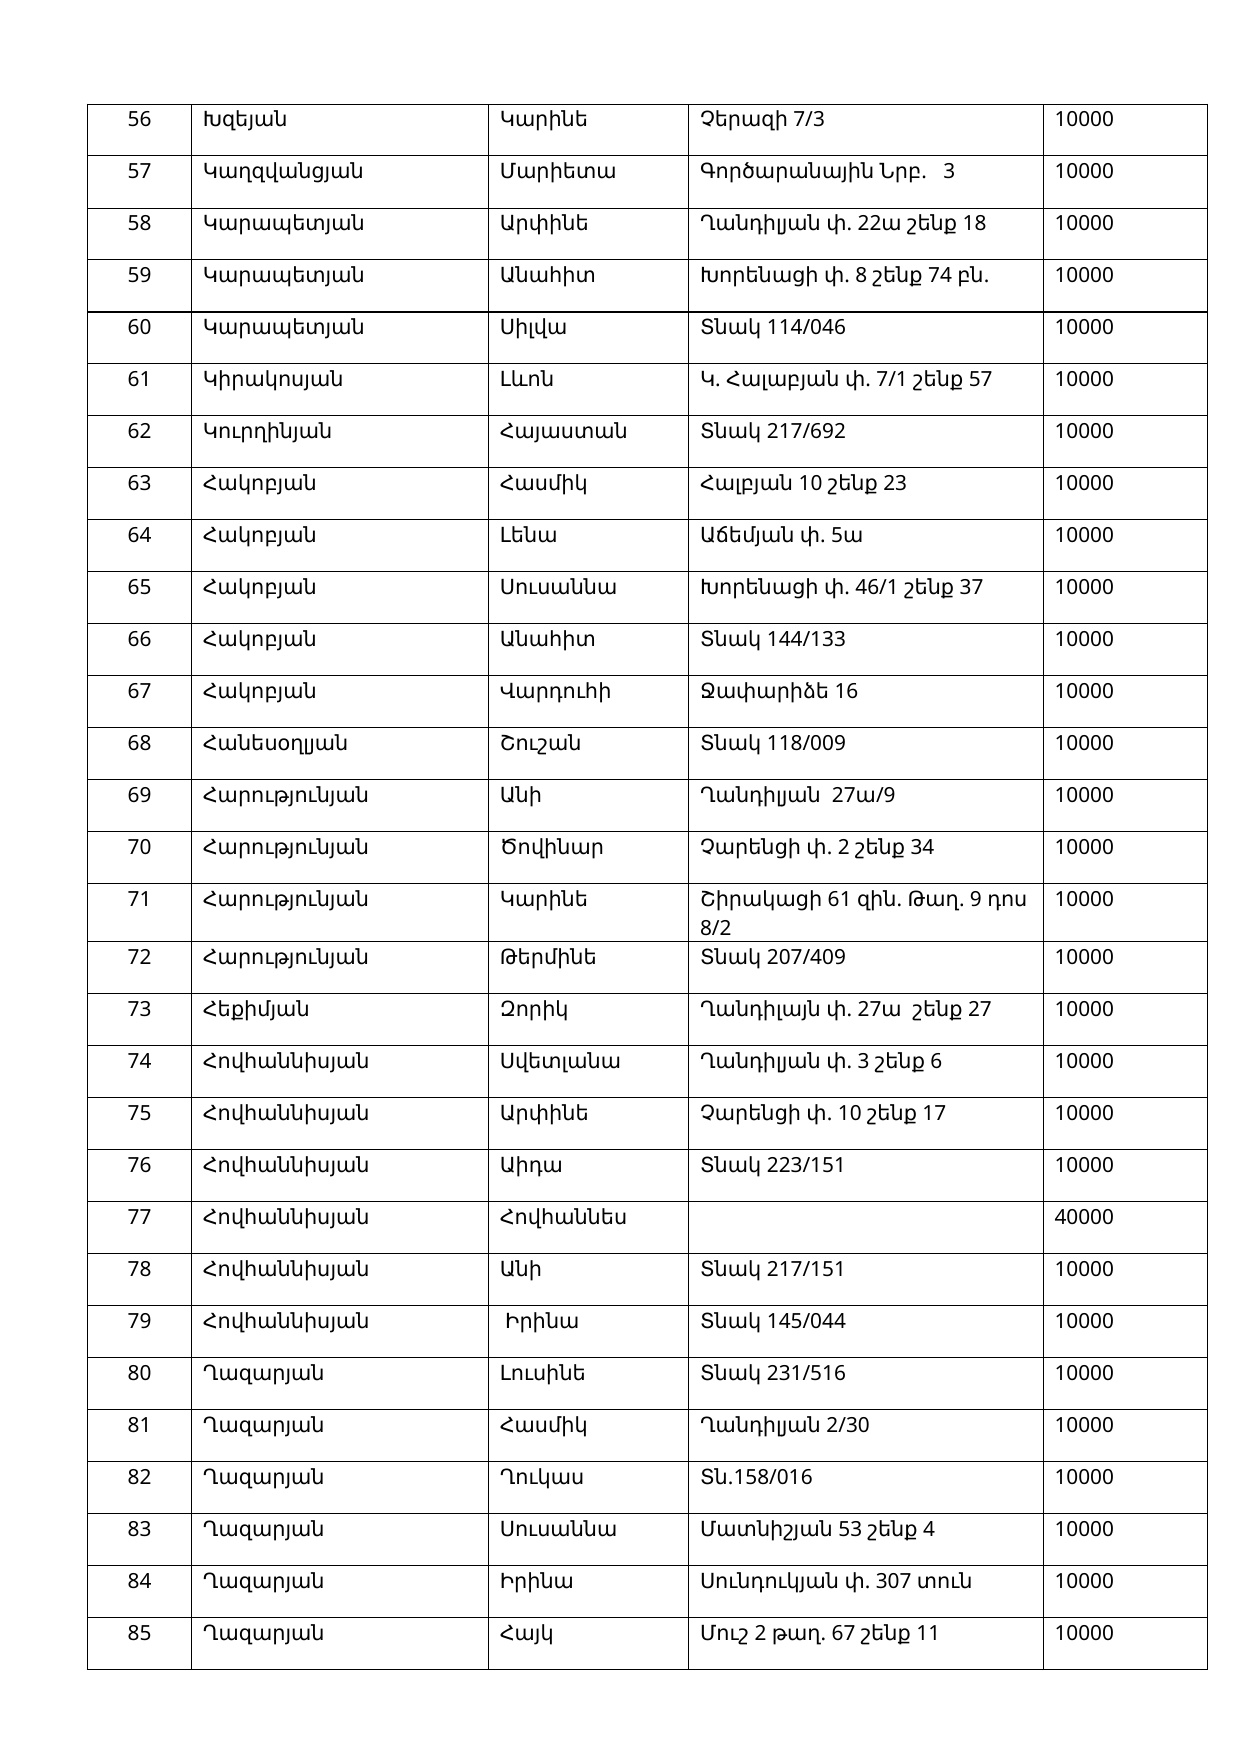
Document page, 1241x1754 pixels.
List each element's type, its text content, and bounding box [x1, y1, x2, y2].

table_cell Հեքիմյան [192, 994, 488, 1045]
table_cell 10000 [1044, 209, 1207, 259]
table_cell 84 [88, 1566, 191, 1617]
table_cell Խորենացի փ. 8 շենք 74 բն. [689, 260, 1043, 311]
table_cell 71 [88, 884, 191, 941]
table_cell 70 [88, 832, 191, 883]
table_cell Տնակ 217/692 [689, 416, 1043, 467]
table_cell Տնակ 114/046 [689, 313, 1043, 363]
table_cell Հակոբյան [192, 572, 488, 623]
table_cell 80 [88, 1358, 191, 1409]
table_cell Հարությունյան [192, 942, 488, 993]
table_cell Ղազարյան [192, 1566, 488, 1617]
table_cell Ղանդիլյան փ. 3 շենք 6 [689, 1046, 1043, 1097]
table_cell Խզեյան [192, 105, 488, 155]
table_cell 59 [88, 260, 191, 311]
table_cell Կաղզվանցյան [192, 156, 488, 207]
table_cell Հակոբյան [192, 624, 488, 675]
table_cell Տնակ 231/516 [689, 1358, 1043, 1409]
table_cell Ղազարյան [192, 1358, 488, 1409]
table_cell 64 [88, 520, 191, 571]
table_cell 10000 [1044, 1306, 1207, 1357]
table_cell 68 [88, 728, 191, 779]
table_cell Չարենցի փ. 10 շենք 17 [689, 1098, 1043, 1149]
table_cell 67 [88, 676, 191, 727]
table_cell 58 [88, 209, 191, 259]
table_cell Անի [489, 780, 688, 831]
table_cell Հակոբյան [192, 520, 488, 571]
table_cell Ջափարիձե 16 [689, 676, 1043, 727]
table_cell Արփինե [489, 209, 688, 259]
table_cell 10000 [1044, 994, 1207, 1045]
table_cell 72 [88, 942, 191, 993]
table_cell Թերմինե [489, 942, 688, 993]
table_cell Մատնիշյան 53 շենք 4 [689, 1514, 1043, 1565]
table_cell 82 [88, 1462, 191, 1513]
table_cell Հովհաննիսյան [192, 1046, 488, 1097]
table_cell Ղազարյան [192, 1618, 488, 1669]
table_cell 10000 [1044, 942, 1207, 993]
table_cell Սունդուկյան փ. 307 տուն [689, 1566, 1043, 1617]
table_cell Ղանդիլյան փ. 22ա շենք 18 [689, 209, 1043, 259]
table_cell Հովհաննես [489, 1202, 688, 1253]
table_cell 76 [88, 1150, 191, 1201]
table_cell Հանեսօղլյան [192, 728, 488, 779]
table_cell Լևոն [489, 364, 688, 415]
table_cell Լուսինե [489, 1358, 688, 1409]
table_cell Գործարանային Նրբ. 3 [689, 156, 1043, 207]
table_cell Հասմիկ [489, 1410, 688, 1461]
table_cell 10000 [1044, 1618, 1207, 1669]
table_cell 63 [88, 468, 191, 519]
table_cell 85 [88, 1618, 191, 1669]
table_cell 61 [88, 364, 191, 415]
table_cell Սուսաննա [489, 572, 688, 623]
table_cell Տնակ 207/409 [689, 942, 1043, 993]
table_cell Կիրակոսյան [192, 364, 488, 415]
table_cell 66 [88, 624, 191, 675]
table_cell Զորիկ [489, 994, 688, 1045]
table_cell 10000 [1044, 313, 1207, 363]
table_cell Շուշան [489, 728, 688, 779]
table_cell Հայաստան [489, 416, 688, 467]
table_cell Ծովինար [489, 832, 688, 883]
table_cell Տնակ 145/044 [689, 1306, 1043, 1357]
table_cell Չարենցի փ. 2 շենք 34 [689, 832, 1043, 883]
table_cell 78 [88, 1254, 191, 1305]
table_cell 69 [88, 780, 191, 831]
table_cell 56 [88, 105, 191, 155]
table_cell 10000 [1044, 416, 1207, 467]
table_cell Անի [489, 1254, 688, 1305]
table_cell Տն.158/016 [689, 1462, 1043, 1513]
table_cell 10000 [1044, 884, 1207, 941]
table_cell Հովհաննիսյան [192, 1202, 488, 1253]
table_cell 40000 [1044, 1202, 1207, 1253]
table_cell 77 [88, 1202, 191, 1253]
table_cell Կ. Հալաբյան փ. 7/1 շենք 57 [689, 364, 1043, 415]
table_cell Կարինե [489, 884, 688, 941]
table_cell Աիդա [489, 1150, 688, 1201]
table_cell 10000 [1044, 624, 1207, 675]
table_cell Ղազարյան [192, 1514, 488, 1565]
table_cell Ղանդիլյան 2/30 [689, 1410, 1043, 1461]
table_cell 10000 [1044, 1566, 1207, 1617]
table_cell 10000 [1044, 520, 1207, 571]
table_cell Չերազի 7/3 [689, 105, 1043, 155]
table_cell 10000 [1044, 728, 1207, 779]
table_cell 10000 [1044, 1358, 1207, 1409]
table_cell 75 [88, 1098, 191, 1149]
table_cell Կարապետյան [192, 209, 488, 259]
table_cell 83 [88, 1514, 191, 1565]
table_cell 10000 [1044, 1098, 1207, 1149]
table_cell Սվետլանա [489, 1046, 688, 1097]
table_cell 73 [88, 994, 191, 1045]
table_cell [689, 1202, 1043, 1253]
table_cell Կարապետյան [192, 313, 488, 363]
table_cell Սիլվա [489, 313, 688, 363]
table_cell 65 [88, 572, 191, 623]
table_cell Հակոբյան [192, 676, 488, 727]
table_cell Իրինա [489, 1306, 688, 1357]
table_cell Մուշ 2 թաղ. 67 շենք 11 [689, 1618, 1043, 1669]
table_cell Ղանդիլայն փ. 27ա շենք 27 [689, 994, 1043, 1045]
table_cell Խորենացի փ. 46/1 շենք 37 [689, 572, 1043, 623]
table_cell Ղազարյան [192, 1462, 488, 1513]
table_cell Մարիետա [489, 156, 688, 207]
table_cell Անահիտ [489, 260, 688, 311]
table_cell Աճեմյան փ. 5ա [689, 520, 1043, 571]
table_cell 60 [88, 313, 191, 363]
table_cell 10000 [1044, 1410, 1207, 1461]
table_cell 81 [88, 1410, 191, 1461]
table_cell Հարությունյան [192, 884, 488, 941]
table_cell 10000 [1044, 364, 1207, 415]
table_cell 79 [88, 1306, 191, 1357]
table_cell Կարինե [489, 105, 688, 155]
table_cell Հովհաննիսյան [192, 1150, 488, 1201]
table_cell Շիրակացի 61 զին. Թաղ. 9 դոս 8/2 [689, 884, 1043, 941]
table_cell Հալբյան 10 շենք 23 [689, 468, 1043, 519]
table_cell 10000 [1044, 676, 1207, 727]
table_cell 10000 [1044, 260, 1207, 311]
table_cell Հովհաննիսյան [192, 1254, 488, 1305]
table_cell Լենա [489, 520, 688, 571]
table_cell 10000 [1044, 572, 1207, 623]
table_cell 10000 [1044, 1254, 1207, 1305]
table_cell 74 [88, 1046, 191, 1097]
table_cell Սուսաննա [489, 1514, 688, 1565]
table_cell Ղազարյան [192, 1410, 488, 1461]
table_cell 10000 [1044, 156, 1207, 207]
table_cell 62 [88, 416, 191, 467]
table_cell Հովհաննիսյան [192, 1098, 488, 1149]
table_cell 10000 [1044, 1462, 1207, 1513]
table_cell Հակոբյան [192, 468, 488, 519]
table_cell Արփինե [489, 1098, 688, 1149]
table_cell Տնակ 223/151 [689, 1150, 1043, 1201]
table_cell Տնակ 217/151 [689, 1254, 1043, 1305]
table_cell 10000 [1044, 105, 1207, 155]
table_cell 10000 [1044, 1150, 1207, 1201]
table_cell Կուրղինյան [192, 416, 488, 467]
table_cell 10000 [1044, 468, 1207, 519]
table_cell 57 [88, 156, 191, 207]
table_cell Տնակ 144/133 [689, 624, 1043, 675]
table_cell Անահիտ [489, 624, 688, 675]
table_cell Ղուկաս [489, 1462, 688, 1513]
table_cell Կարապետյան [192, 260, 488, 311]
table_cell 10000 [1044, 832, 1207, 883]
table_cell Տնակ 118/009 [689, 728, 1043, 779]
table_cell Ղանդիլյան 27ա/9 [689, 780, 1043, 831]
table_cell 10000 [1044, 1514, 1207, 1565]
table_cell Հարությունյան [192, 780, 488, 831]
table_cell Հովհաննիսյան [192, 1306, 488, 1357]
table_cell Իրինա [489, 1566, 688, 1617]
table_cell Հասմիկ [489, 468, 688, 519]
table_cell 10000 [1044, 780, 1207, 831]
table_cell Հարությունյան [192, 832, 488, 883]
table_cell 10000 [1044, 1046, 1207, 1097]
table_cell Վարդուհի [489, 676, 688, 727]
table_cell Հայկ [489, 1618, 688, 1669]
